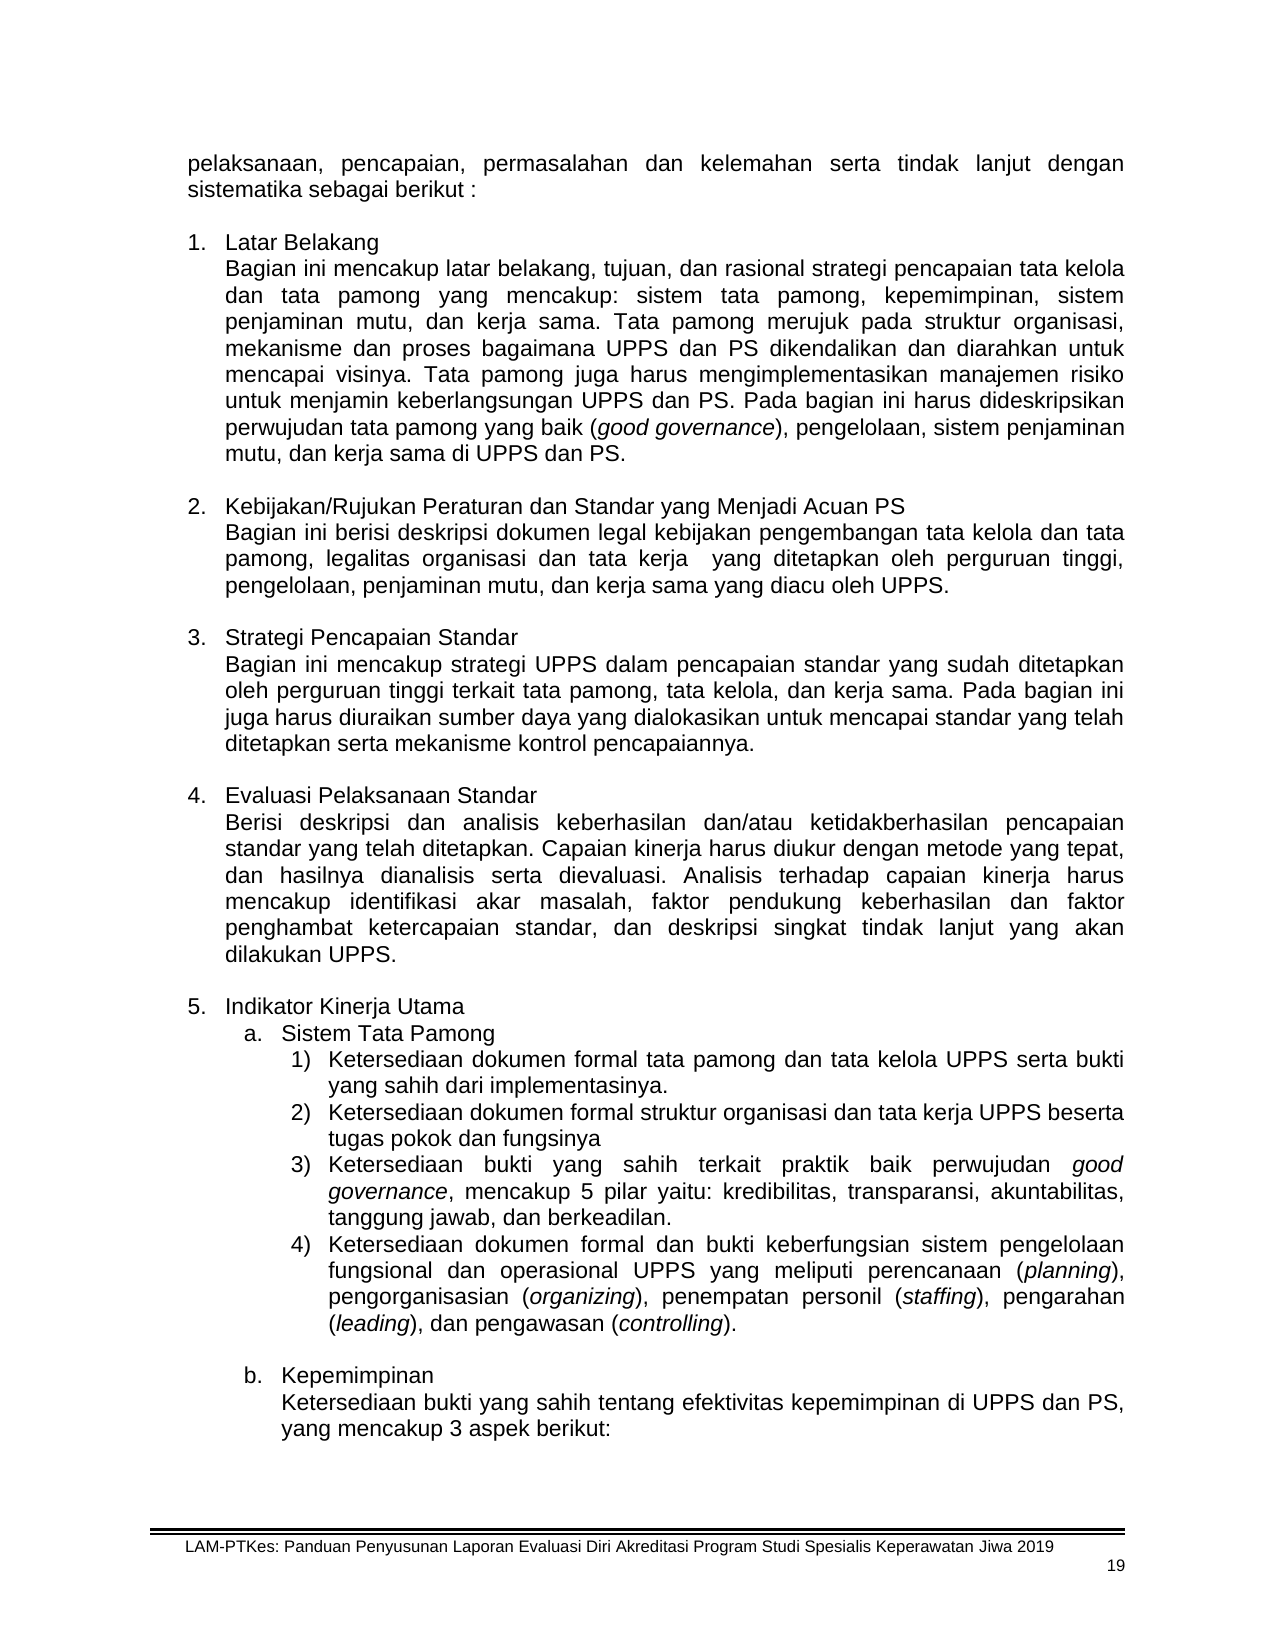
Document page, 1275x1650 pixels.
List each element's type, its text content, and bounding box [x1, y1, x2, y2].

list Ketersediaan dokumen formal dan bukti keberfungsian sistem pengelolaan fungsional dan operasional UPPS yang meliputi perencanaan (planning), pengorganisasian (organizing), penempatan personil (staffing), pengarahan (leading), dan pengawasan (controlling). [291, 1231, 1125, 1336]
text Berisi deskripsi dan analisis keberhasilan dan/atau ketidakberhasilan pencapaian standar yang telah ditetapkan. Capaian kinerja harus diukur dengan metode yang tepat, dan hasilnya dianalisis serta dievaluasi. Analisis terhadap capaian kinerja harus mencakup identifikasi akar masalah, faktor pendukung keberhasilan dan faktor penghambat ketercapaian standar, dan deskripsi singkat tindak lanjut yang akan dilakukan UPPS. [225, 809, 1125, 967]
text Ketersediaan bukti yang sahih tentang efektivitas kepemimpinan di UPPS dan PS, yang mencakup 3 aspek berikut: [281, 1389, 1125, 1441]
list Indikator Kinerja Utama [187, 993, 1125, 1020]
list Strategi Pencapaian Standar [187, 624, 1125, 651]
text Bagian ini mencakup latar belakang, tujuan, dan rasional strategi pencapaian tata kelola dan tata pamong yang mencakup: sistem tata pamong, kepemimpinan, sistem penjaminan mutu, dan kerja sama. Tata pamong merujuk pada struktur organisasi, mekanisme dan proses bagaimana UPPS dan PS dikendalikan dan diarahkan untuk mencapai visinya. Tata pamong juga harus mengimplementasikan manajemen risiko untuk menjamin keberlangsungan UPPS dan PS. Pada bagian ini harus dideskripsikan perwujudan tata pamong yang baik (good governance), pengelolaan, sistem penjaminan mutu, dan kerja sama di UPPS dan PS. [225, 255, 1125, 466]
list Ketersediaan bukti yang sahih terkait praktik baik perwujudan good governance, mencakup 5 pilar yaitu: kredibilitas, transparansi, akuntabilitas, tanggung jawab, dan berkeadilan. [291, 1151, 1125, 1231]
text Bagian ini berisi deskripsi dokumen legal kebijakan pengembangan tata kelola dan tata pamong, legalitas organisasi dan tata kerja yang ditetapkan oleh perguruan tinggi, pengelolaan, penjaminan mutu, dan kerja sama yang diacu oleh UPPS. [225, 519, 1125, 598]
list Latar Belakang [187, 229, 1125, 255]
list Sistem Tata Pamong [244, 1020, 1125, 1046]
list Kebijakan/Rujukan Peraturan dan Standar yang Menjadi Acuan PS [187, 493, 1125, 519]
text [187, 150, 1125, 203]
text Bagian ini mencakup strategi UPPS dalam pencapaian standar yang sudah ditetapkan oleh perguruan tinggi terkait tata pamong, tata kelola, dan kerja sama. Pada bagian ini juga harus diuraikan sumber daya yang dialokasikan untuk mencapai standar yang telah ditetapkan serta mekanisme kontrol pencapaiannya. [225, 651, 1125, 756]
list Ketersediaan dokumen formal struktur organisasi dan tata kerja UPPS beserta tugas pokok dan fungsinya [291, 1099, 1125, 1151]
list Evaluasi Pelaksanaan Standar [187, 782, 1125, 809]
list Kepemimpinan [244, 1362, 1125, 1389]
list Ketersediaan dokumen formal tata pamong dan tata kelola UPPS serta bukti yang sahih dari implementasinya. [291, 1046, 1125, 1099]
